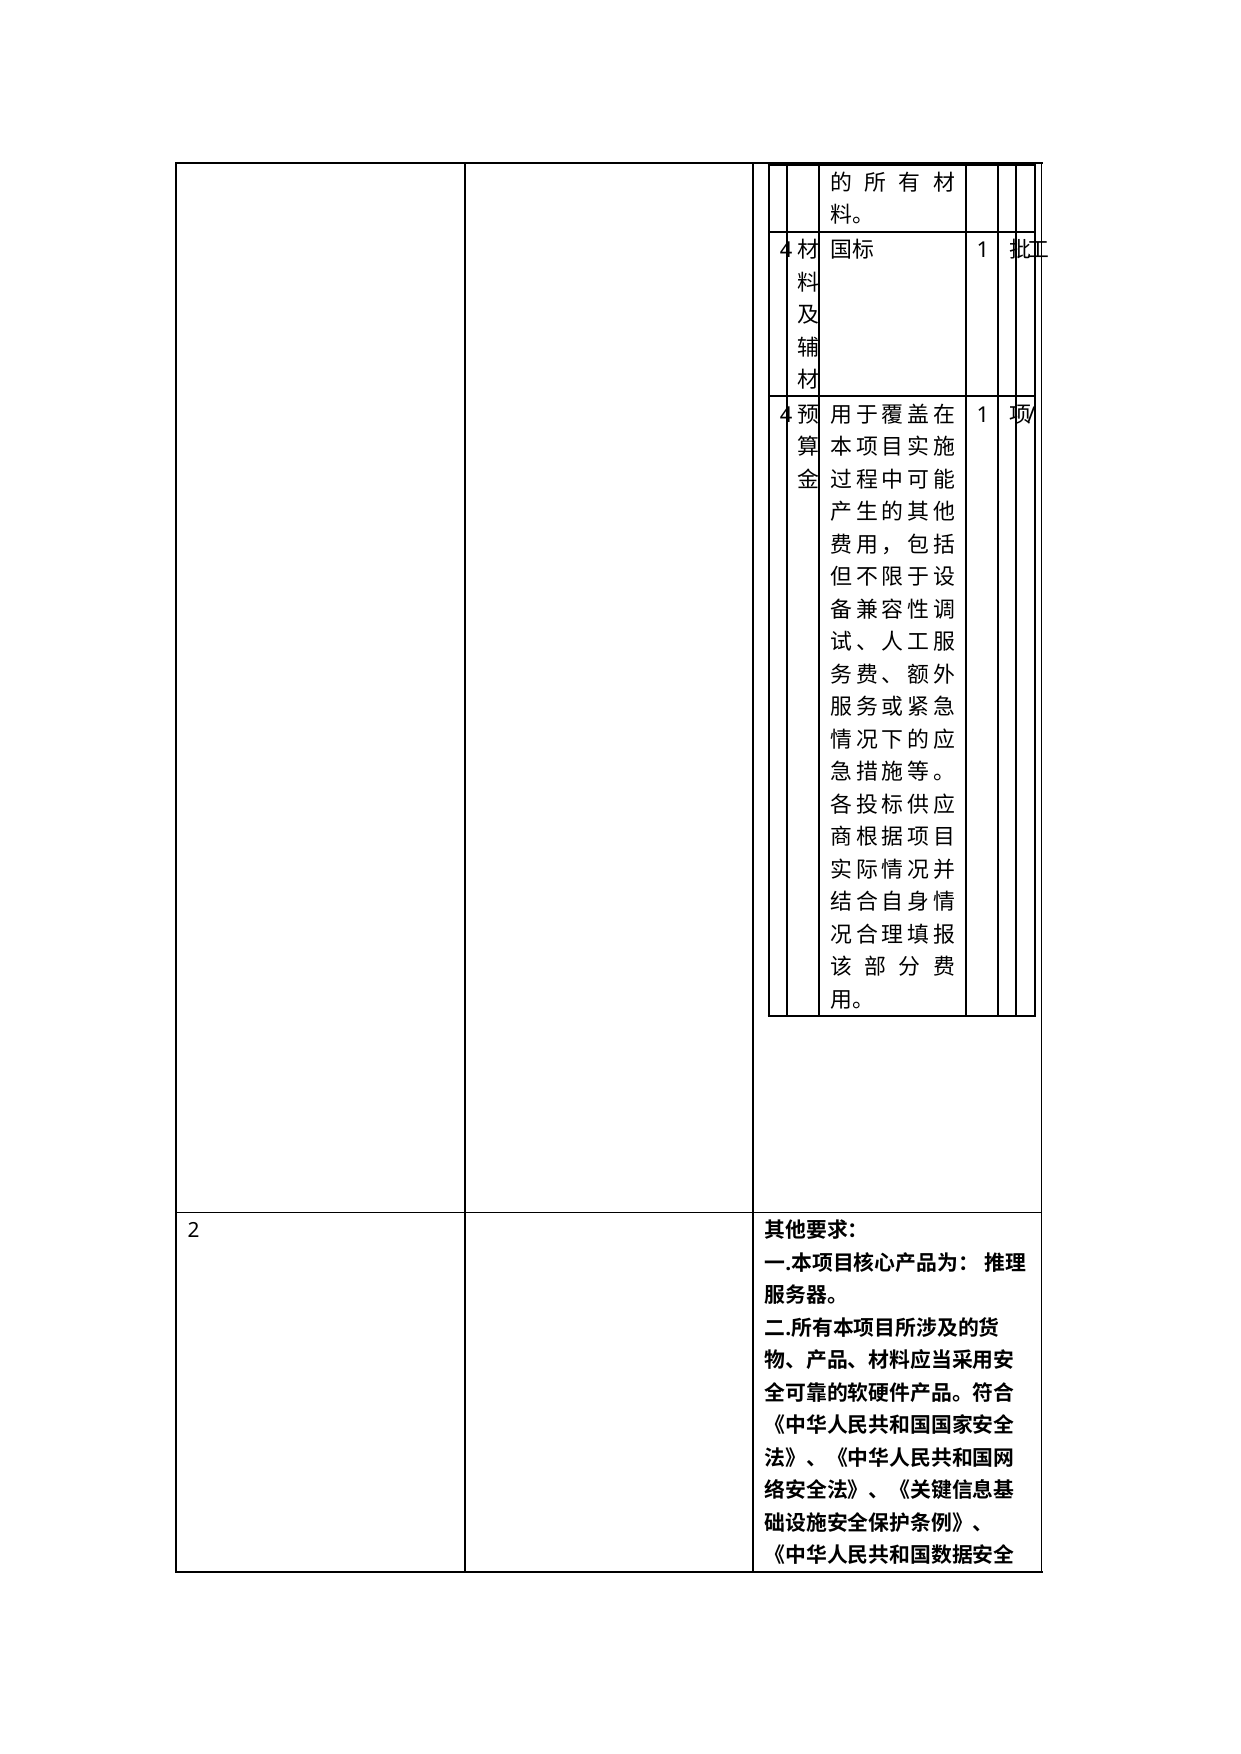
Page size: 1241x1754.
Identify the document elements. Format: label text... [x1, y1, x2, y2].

table_cell [754, 164, 1041, 1212]
table_cell 2 [177, 1213, 464, 1571]
table_cell [466, 164, 752, 1212]
table_cell [466, 1213, 752, 1571]
table_cell 1 [177, 164, 464, 1212]
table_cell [754, 1213, 1041, 1571]
